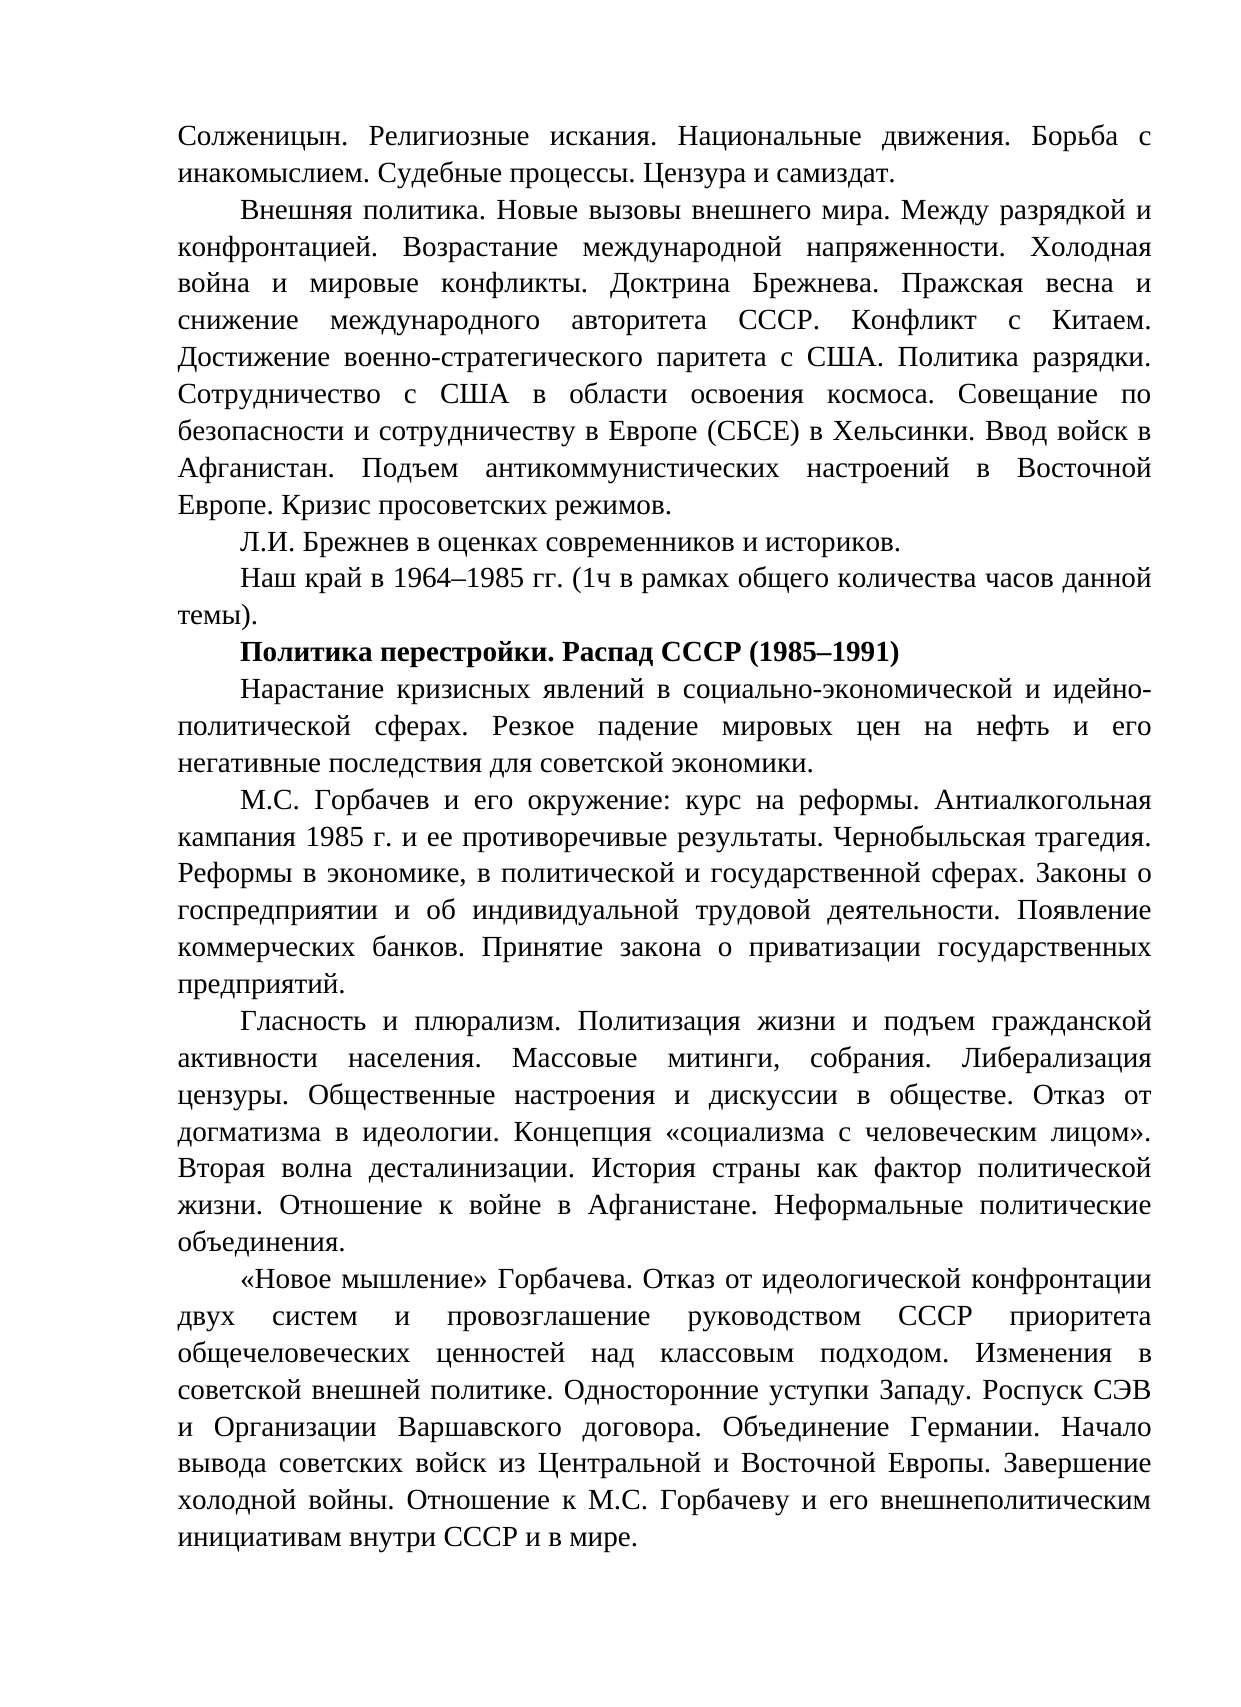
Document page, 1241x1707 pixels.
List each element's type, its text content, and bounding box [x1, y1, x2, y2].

text Л.И. Брежнев в оценках современников и историков. [177, 524, 1152, 557]
text «Новое мышление» Горбачева. Отказ от идеологической конфронтации двух систем и провозглашение руководством СССР приоритета общечеловеческих ценностей над классовым подходом. Изменения в советской внешней политике. Односторонние уступки Западу. Роспуск СЭВ и Организации Варшавского договора. Объединение Германии. Начало вывода советских войск из Центральной и Восточной Европы. Завершение холодной войны. Отношение к М.С. Горбачеву и его внешнеполитическим инициативам внутри СССР и в мире. [177, 1261, 1152, 1553]
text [177, 118, 1152, 188]
text М.С. Горбачев и его окружение: курс на реформы. Антиалкогольная кампания 1985 г. и ее противоречивые результаты. Чернобыльская трагедия. Реформы в экономике, в политической и государственной сферах. Законы о госпредприятии и об индивидуальной трудовой деятельности. Появление коммерческих банков. Принятие закона о приватизации государственных предприятий. [177, 782, 1152, 1000]
text Наш край в 1964–1985 гг. (1ч в рамках общего количества часов данной темы). [177, 561, 1152, 631]
text Политика перестройки. Распад СССР (1985–1991) [177, 634, 1152, 668]
text Гласность и плюрализм. Политизация жизни и подъем гражданской активности населения. Массовые митинги, собрания. Либерализация цензуры. Общественные настроения и дискуссии в обществе. Отказ от догматизма в идеологии. Концепция «социализма с человеческим лицом». Вторая волна десталинизации. История страны как фактор политической жизни. Отношение к войне в Афганистане. Неформальные политические объединения. [177, 1003, 1152, 1258]
text Нарастание кризисных явлений в социально-экономической и идейно-политической сферах. Резкое падение мировых цен на нефть и его негативные последствия для советской экономики. [177, 671, 1152, 778]
text Внешняя политика. Новые вызовы внешнего мира. Между разрядкой и конфронтацией. Возрастание международной напряженности. Холодная война и мировые конфликты. Доктрина Брежнева. Пражская весна и снижение международного авторитета СССР. Конфликт с Китаем. Достижение военно-стратегического паритета с США. Политика разрядки. Сотрудничество с США в области освоения космоса. Совещание по безопасности и сотрудничеству в Европе (СБСЕ) в Хельсинки. Ввод войск в Афганистан. Подъем антикоммунистических настроений в Восточной Европе. Кризис просоветских режимов. [177, 192, 1152, 520]
